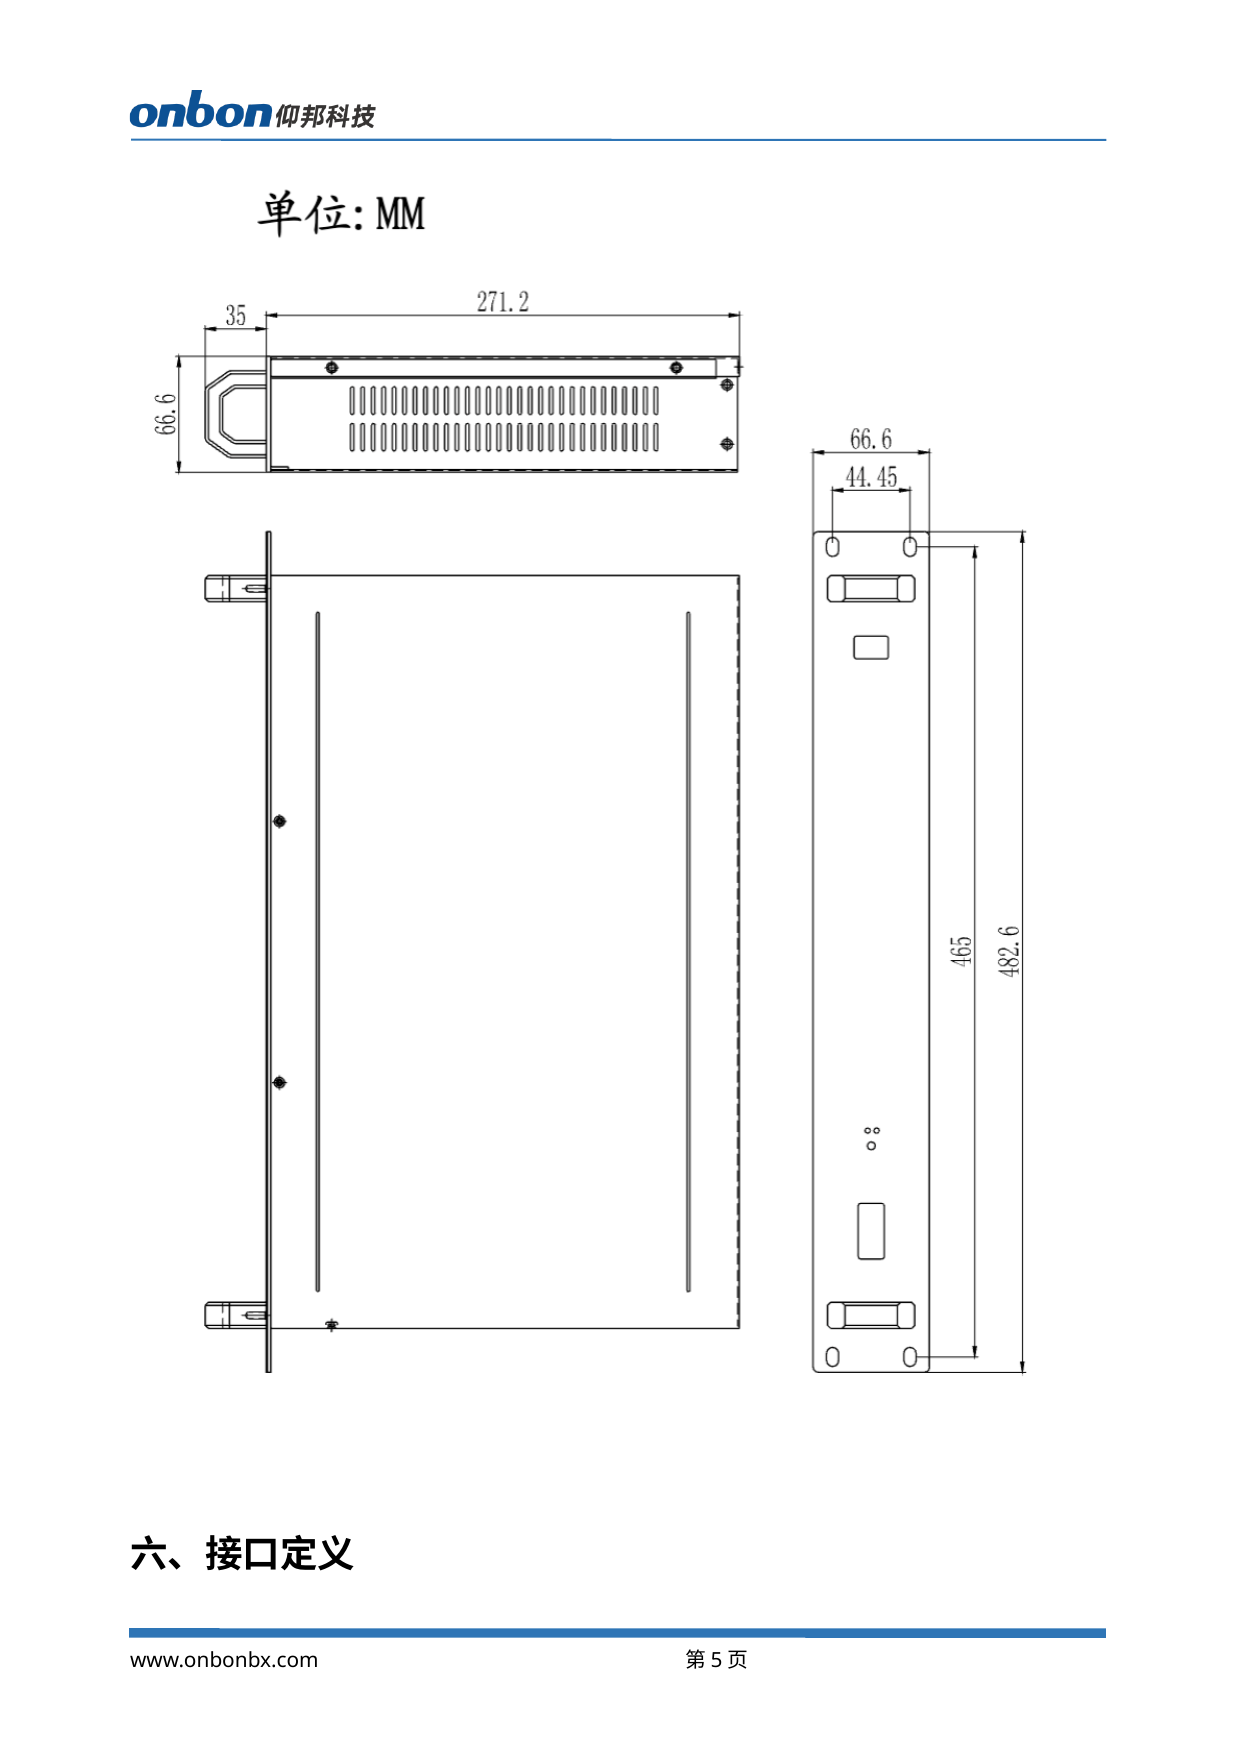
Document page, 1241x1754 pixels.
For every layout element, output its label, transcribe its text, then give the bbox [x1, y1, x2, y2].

picture [129, 90, 376, 128]
picture [129, 153, 1068, 1398]
text 六、接口定义 [130, 1518, 1110, 1583]
